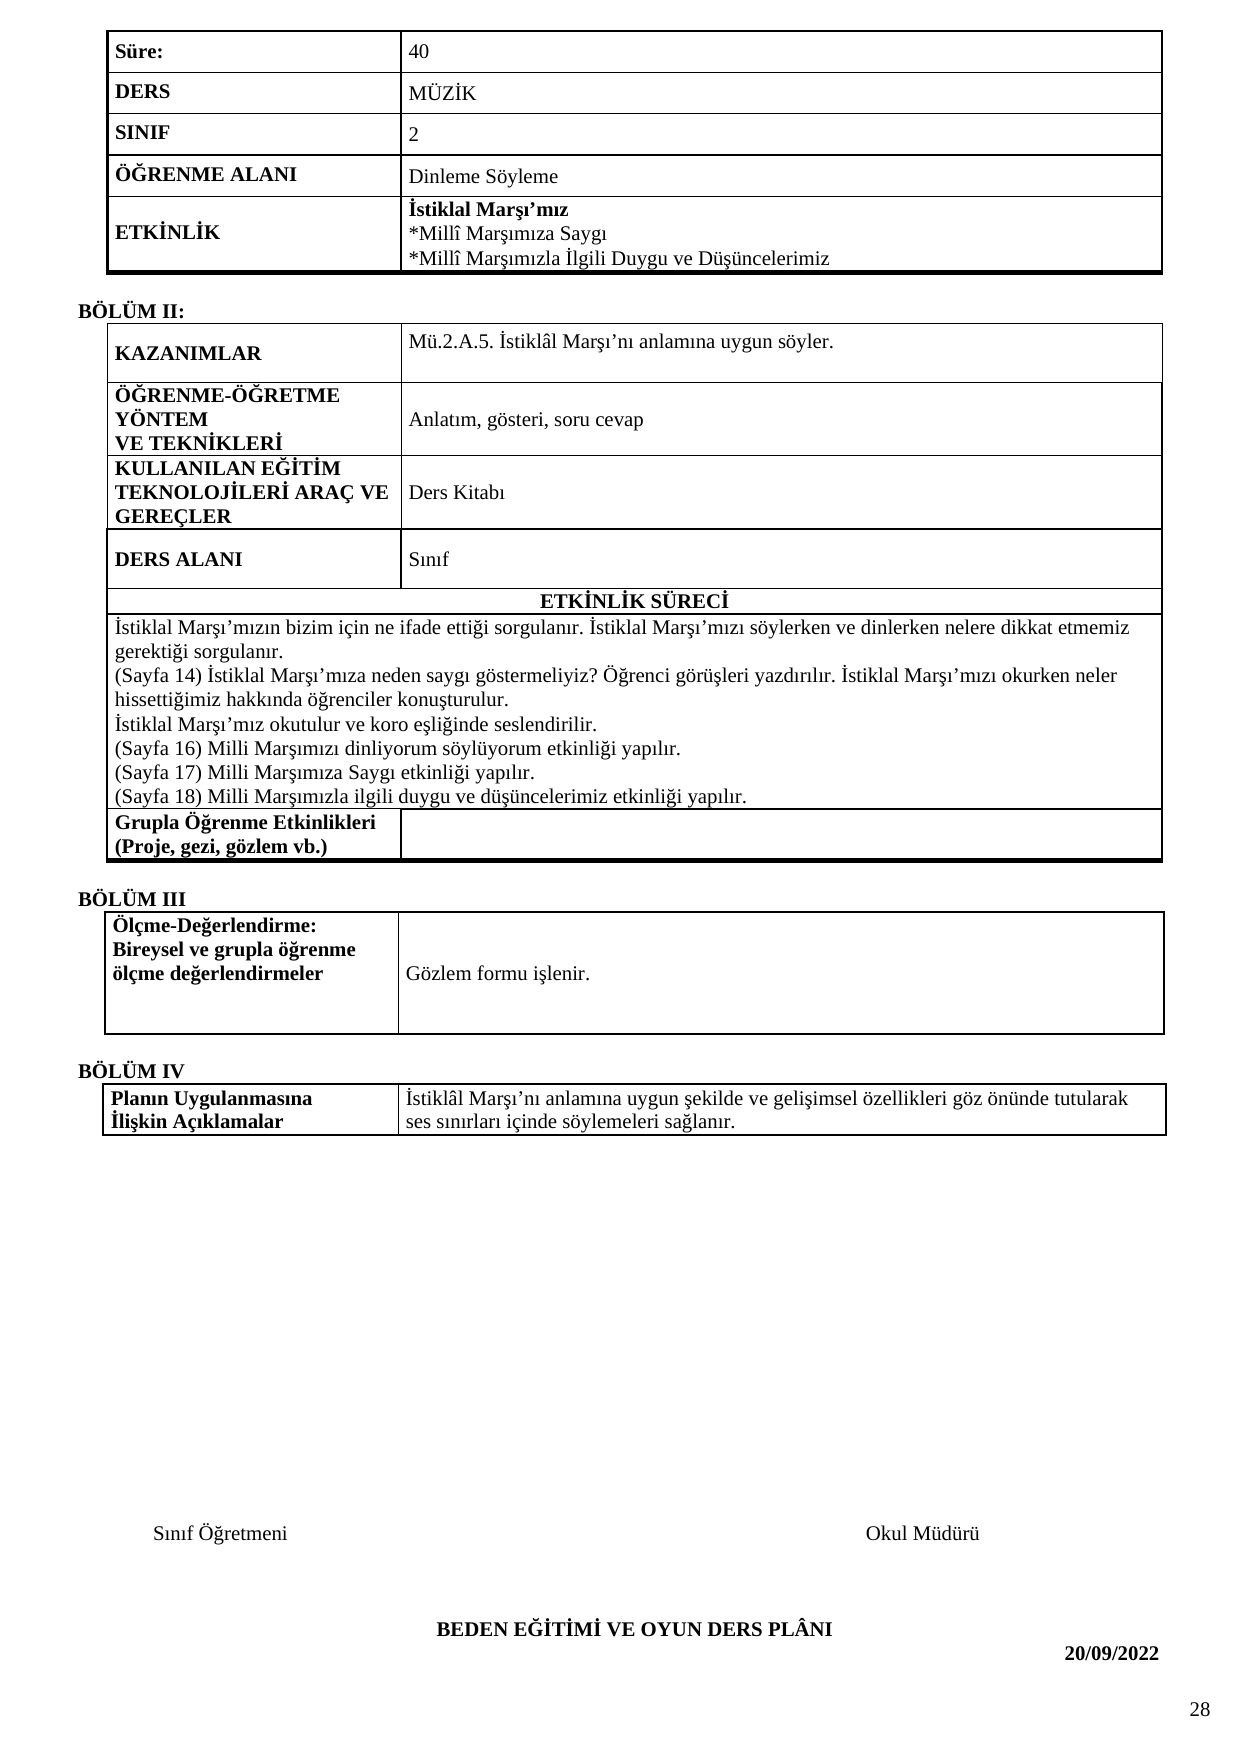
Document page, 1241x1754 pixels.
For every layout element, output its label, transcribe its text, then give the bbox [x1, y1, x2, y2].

text 20/09/2022 [59, 1641, 1210, 1665]
table_header KAZANIMLAR [108, 324, 401, 382]
table_cell MÜZİK [402, 73, 1161, 113]
table_cell DERS [109, 73, 400, 113]
text BÖLÜM II: [59, 299, 1210, 323]
table_cell İstiklal Marşı’mız *Millî Marşımıza Saygı *Millî Marşımızla İlgili Duygu ve Düşüncelerimiz [402, 197, 1161, 270]
table_cell KULLANILAN EĞİTİM TEKNOLOJİLERİ ARAÇ VE GEREÇLER [108, 456, 401, 528]
table_cell İstiklal Marşı’mızın bizim için ne ifade ettiği sorgulanır. İstiklal Marşı’mızı söylerken ve dinlerken nelere dikkat etmemiz gerektiği sorgulanır. (Sayfa 14) İstiklal Marşı’mıza neden saygı göstermeliyiz? Öğrenci görüşleri yazdırılır. İstiklal Marşı’mızı okurken neler hissettiğimiz hakkında öğrenciler konuşturulur. İstiklal Marşı’mız okutulur ve koro eşliğinde seslendirilir. (Sayfa 16) Milli Marşımızı dinliyorum söylüyorum etkinliği yapılır. (Sayfa 17) Milli Marşımıza Saygı etkinliği yapılır. (Sayfa 18) Milli Marşımızla ilgili duygu ve düşüncelerimiz etkinliği yapılır. [108, 615, 1161, 808]
table_cell ETKİNLİK [109, 197, 400, 270]
table_cell Dinleme Söyleme [402, 156, 1161, 196]
table_cell [402, 810, 1161, 858]
table_cell Sınıf [402, 530, 1161, 587]
subtitle BÖLÜM IV [59, 1059, 1210, 1083]
table_header Süre: [109, 32, 400, 71]
table_cell Anlatım, gösteri, soru cevap [402, 383, 1161, 455]
table_cell ÖĞRENME ALANI [109, 156, 400, 196]
table_header Ölçme-Değerlendirme: Bireysel ve grupla öğrenme ölçme değerlendirmeler [106, 913, 398, 1033]
table_cell ÖĞRENME-ÖĞRETME YÖNTEM VE TEKNİKLERİ [108, 383, 401, 455]
subtitle BÖLÜM III [59, 887, 1210, 911]
text Sınıf Öğretmeni Okul Müdürü [59, 1521, 1210, 1545]
table_cell SINIF [109, 114, 400, 154]
table_header 40 [402, 32, 1161, 71]
table_cell ETKİNLİK SÜRECİ [108, 589, 1161, 613]
table_header Mü.2.A.5. İstiklâl Marşı’nı anlamına uygun söyler. [402, 324, 1162, 382]
table_header Gözlem formu işlenir. [399, 913, 1163, 1033]
table_cell 2 [402, 114, 1161, 154]
table_cell Ders Kitabı [402, 456, 1161, 528]
text BEDEN EĞİTİMİ VE OYUN DERS PLÂNI [59, 1617, 1210, 1641]
table_cell Grupla Öğrenme Etkinlikleri (Proje, gezi, gözlem vb.) [108, 809, 400, 858]
table_cell DERS ALANI [108, 530, 400, 587]
table_header Planın Uygulanmasına İlişkin Açıklamalar [104, 1085, 398, 1133]
table_header İstiklâl Marşı’nı anlamına uygun şekilde ve gelişimsel özellikleri göz önünde tutularak ses sınırları içinde söylemeleri sağlanır. [399, 1085, 1165, 1133]
